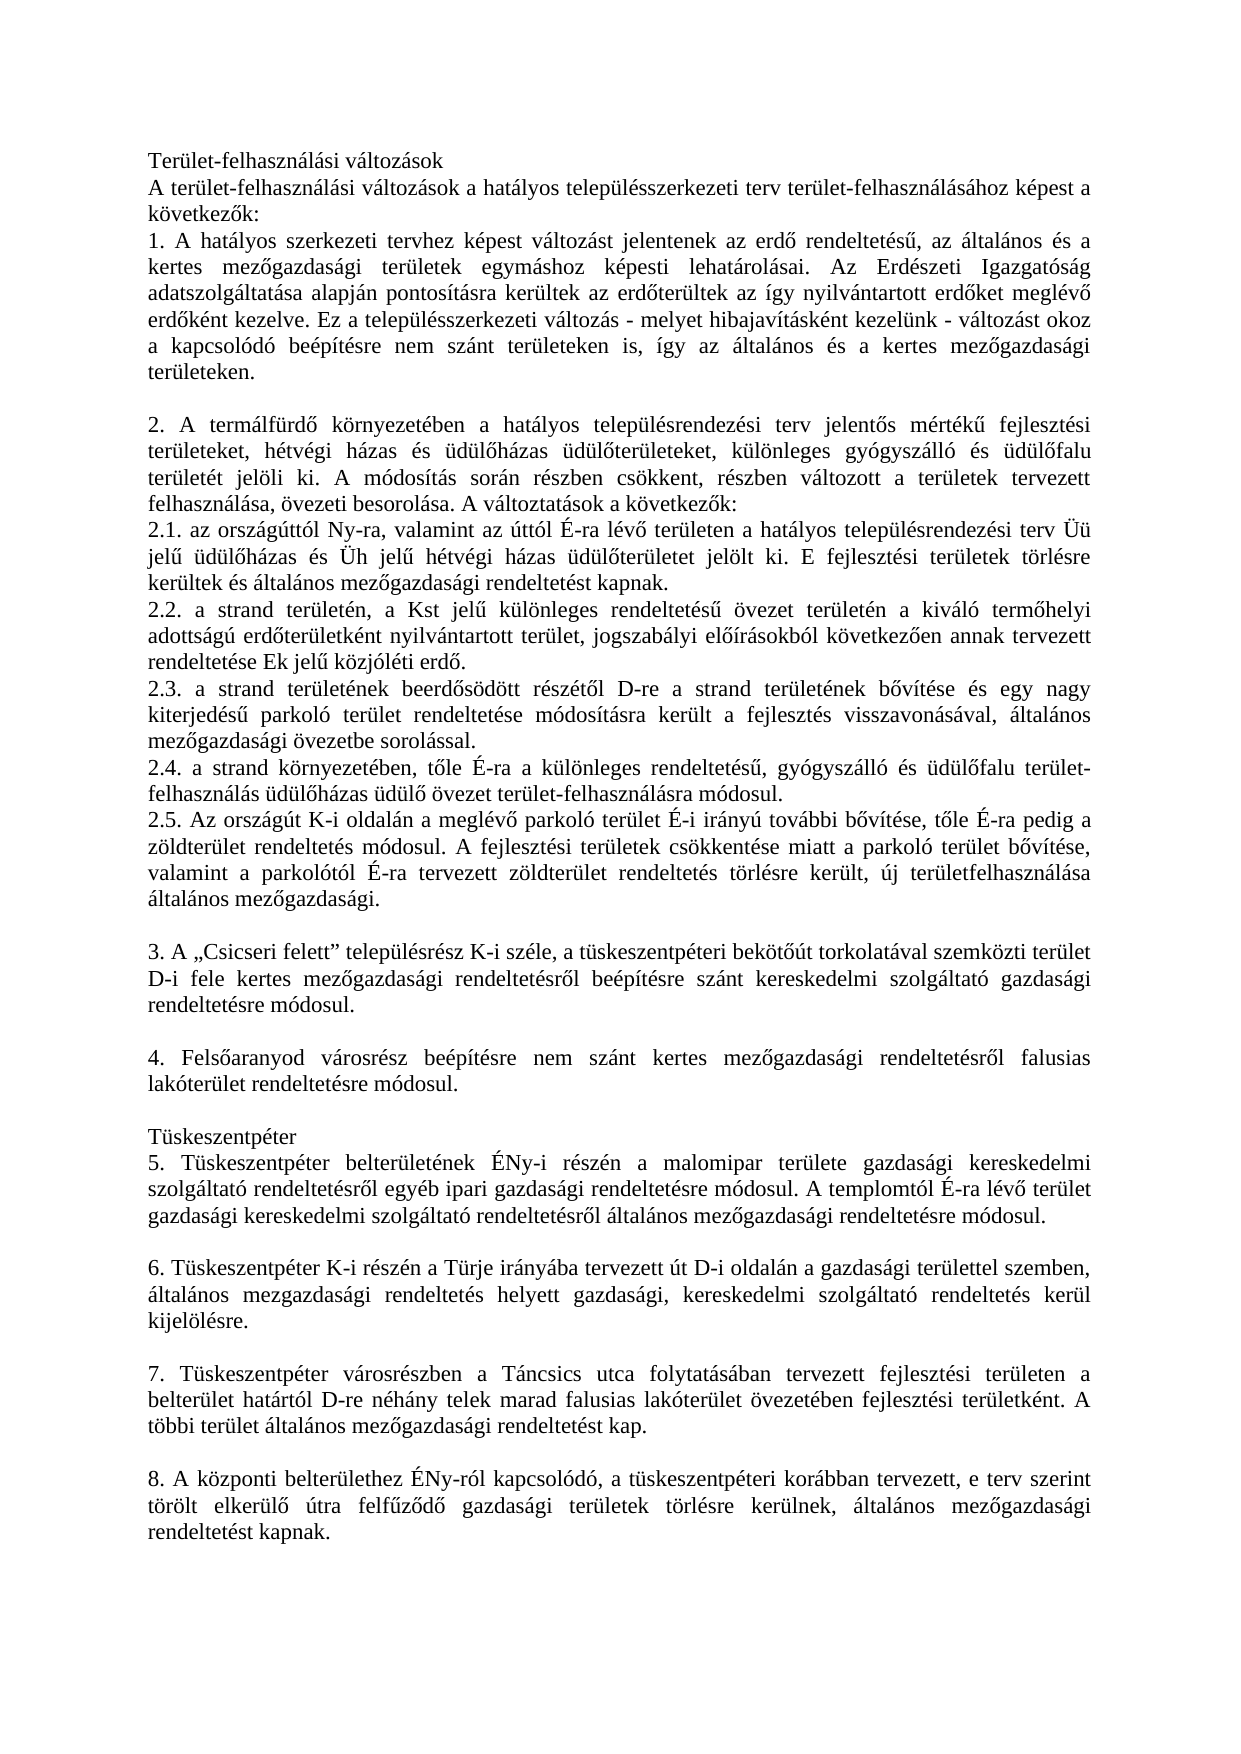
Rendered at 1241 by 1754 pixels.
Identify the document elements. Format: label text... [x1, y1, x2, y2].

text 2. A termálfürdő környezetében a hatályos településrendezési terv jelentős mértékű fejlesztési területeket, hétvégi házas és üdülőházas üdülőterületeket, különleges gyógyszálló és üdülőfalu területét jelöli ki. A módosítás során részben csökkent, részben változott a területek tervezett felhasználása, övezeti besorolása. A változtatások a következők: [148, 411, 1093, 517]
text 2.4. a strand környezetében, tőle É-ra a különleges rendeltetésű, gyógyszálló és üdülőfalu terület-felhasználás üdülőházas üdülő övezet terület-felhasználásra módosul. [148, 754, 1093, 806]
text 2.3. a strand területének beerdősödött részétől D-re a strand területének bővítése és egy nagy kiterjedésű parkoló terület rendeltetése módosításra került a fejlesztés visszavonásával, általános mezőgazdasági övezetbe sorolással. [148, 675, 1093, 754]
text A terület-felhasználási változások a hatályos településszerkezeti terv terület-felhasználásához képest a következők: [148, 174, 1093, 227]
text 3. A „Csicseri felett” településrész K-i széle, a tüskeszentpéteri bekötőút torkolatával szemközti terület D-i fele kertes mezőgazdasági rendeltetésről beépítésre szánt kereskedelmi szolgáltató gazdasági rendeltetésre módosul. [148, 938, 1093, 1017]
text 8. A központi belterülethez ÉNy-ról kapcsolódó, a tüskeszentpéteri korábban tervezett, e terv szerint törölt elkerülő útra felfűződő gazdasági területek törlésre kerülnek, általános mezőgazdasági rendeltetést kapnak. [148, 1465, 1093, 1544]
text 7. Tüskeszentpéter városrészben a Táncsics utca folytatásában tervezett fejlesztési területen a belterület határtól D-re néhány telek marad falusias lakóterület övezetében fejlesztési területként. A többi terület általános mezőgazdasági rendeltetést kap. [148, 1360, 1093, 1439]
text 1. A hatályos szerkezeti tervhez képest változást jelentenek az erdő rendeltetésű, az általános és a kertes mezőgazdasági területek egymáshoz képesti lehatárolásai. Az Erdészeti Igazgatóság adatszolgáltatása alapján pontosításra kerültek az erdőterültek az így nyilvántartott erdőket meglévő erdőként kezelve. Ez a településszerkezeti változás - melyet hibajavításként kezelünk - változást okoz a kapcsolódó beépítésre nem szánt területeken is, így az általános és a kertes mezőgazdasági területeken. [148, 227, 1093, 385]
text Terület-felhasználási változások [148, 148, 1093, 174]
text 2.1. az országúttól Ny-ra, valamint az úttól É-ra lévő területen a hatályos településrendezési terv Üü jelű üdülőházas és Üh jelű hétvégi házas üdülőterületet jelölt ki. E fejlesztési területek törlésre kerültek és általános mezőgazdasági rendeltetést kapnak. [148, 517, 1093, 596]
text 6. Tüskeszentpéter K-i részén a Türje irányába tervezett út D-i oldalán a gazdasági területtel szemben, általános mezgazdasági rendeltetés helyett gazdasági, kereskedelmi szolgáltató rendeltetés kerül kijelölésre. [148, 1254, 1093, 1333]
text 5. Tüskeszentpéter belterületének ÉNy-i részén a malomipar területe gazdasági kereskedelmi szolgáltató rendeltetésről egyéb ipari gazdasági rendeltetésre módosul. A templomtól É-ra lévő terület gazdasági kereskedelmi szolgáltató rendeltetésről általános mezőgazdasági rendeltetésre módosul. [148, 1149, 1093, 1228]
text 2.2. a strand területén, a Kst jelű különleges rendeltetésű övezet területén a kiváló termőhelyi adottságú erdőterületként nyilvántartott terület, jogszabályi előírásokból következően annak tervezett rendeltetése Ek jelű közjóléti erdő. [148, 596, 1093, 675]
text 2.5. Az országút K-i oldalán a meglévő parkoló terület É-i irányú további bővítése, tőle É-ra pedig a zöldterület rendeltetés módosul. A fejlesztési területek csökkentése miatt a parkoló terület bővítése, valamint a parkolótól É-ra tervezett zöldterület rendeltetés törlésre került, új területfelhasználása általános mezőgazdasági. [148, 806, 1093, 912]
text Tüskeszentpéter [148, 1123, 1093, 1149]
text 4. Felsőaranyod városrész beépítésre nem szánt kertes mezőgazdasági rendeltetésről falusias lakóterület rendeltetésre módosul. [148, 1044, 1093, 1096]
